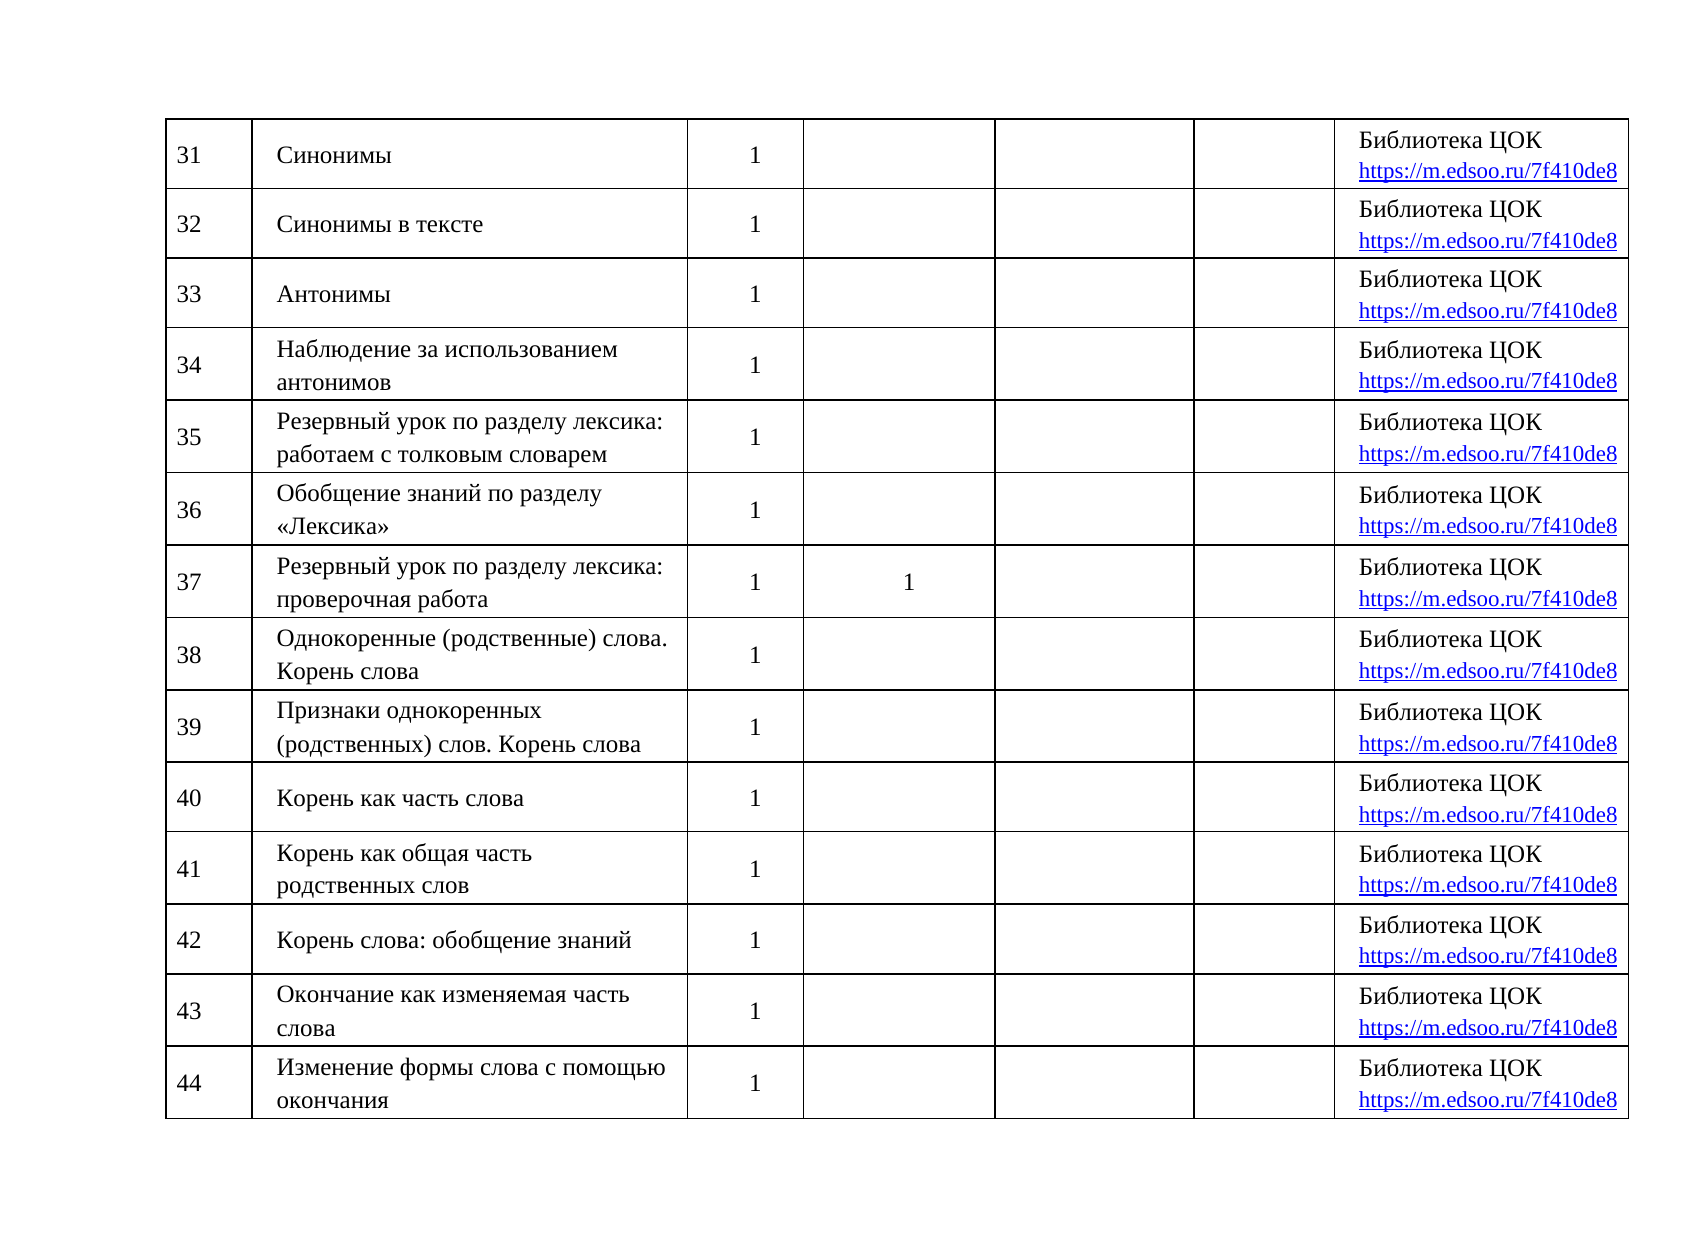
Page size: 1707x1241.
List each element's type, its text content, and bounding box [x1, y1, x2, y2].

table_cell Библиотека ЦОК https://m.edsoo.ru/7f410de8 [1335, 401, 1628, 472]
table_cell Изменение формы слова с помощью окончания [253, 1047, 687, 1118]
table_cell [804, 259, 994, 327]
table_cell Синонимы [253, 120, 687, 188]
table_cell [996, 473, 1193, 544]
table_cell [804, 832, 994, 903]
table_cell 1 [688, 328, 803, 399]
table_cell [1195, 259, 1334, 327]
table_cell [804, 328, 994, 399]
table_cell [804, 905, 994, 973]
table_cell 44 [167, 1047, 251, 1118]
table_cell 31 [167, 120, 251, 188]
table_cell [804, 691, 994, 761]
table_cell Окончание как изменяемая часть слова [253, 975, 687, 1045]
table_cell Резервный урок по разделу лексика: проверочная работа [253, 546, 687, 616]
table_cell [1195, 546, 1334, 616]
table_cell [1195, 618, 1334, 689]
table_cell 34 [167, 328, 251, 399]
table_cell [1195, 120, 1334, 188]
table_cell Библиотека ЦОК https://m.edsoo.ru/7f410de8 [1335, 618, 1628, 689]
table_cell [1195, 189, 1334, 257]
table_cell [1195, 328, 1334, 399]
table_cell [804, 975, 994, 1045]
table_cell Библиотека ЦОК https://m.edsoo.ru/7f410de8 [1335, 905, 1628, 973]
table_cell 1 [688, 546, 803, 616]
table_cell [1335, 1047, 1628, 1118]
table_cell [1335, 189, 1628, 257]
table_cell 40 [167, 763, 251, 831]
table_cell [996, 328, 1193, 399]
table_cell 33 [167, 259, 251, 327]
table_cell 1 [804, 546, 994, 616]
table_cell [1335, 259, 1628, 327]
table_cell Библиотека ЦОК https://m.edsoo.ru/7f410de8 [1335, 763, 1628, 831]
table_cell [1195, 401, 1334, 472]
table_cell Резервный урок по разделу лексика: работаем с толковым словарем [253, 401, 687, 472]
table_cell [1195, 691, 1334, 761]
table_cell 1 [688, 618, 803, 689]
table_cell Однокоренные (родственные) слова. Корень слова [253, 618, 687, 689]
table_cell Библиотека ЦОК https://m.edsoo.ru/7f410de8 [1335, 473, 1628, 544]
table_cell [996, 546, 1193, 616]
table_cell 1 [688, 975, 803, 1045]
table_cell 38 [167, 618, 251, 689]
table_cell 37 [167, 546, 251, 616]
table_cell 36 [167, 473, 251, 544]
table_cell [1195, 473, 1334, 544]
table_cell [1195, 975, 1334, 1045]
table_cell Библиотека ЦОК https://m.edsoo.ru/7f410de8 [1335, 832, 1628, 903]
table_cell Библиотека ЦОК https://m.edsoo.ru/7f410de8 [1335, 328, 1628, 399]
table_cell 1 [688, 189, 803, 257]
table_cell [804, 189, 994, 257]
table_cell [804, 120, 994, 188]
table_cell 1 [688, 763, 803, 831]
table_cell [1195, 832, 1334, 903]
table_cell 1 [688, 259, 803, 327]
table_cell [1195, 905, 1334, 973]
table_cell Синонимы в тексте [253, 189, 687, 257]
table_cell [996, 691, 1193, 761]
table_cell Корень как общая часть родственных слов [253, 832, 687, 903]
table_cell 1 [688, 905, 803, 973]
table_cell [804, 618, 994, 689]
table_cell 41 [167, 832, 251, 903]
table_cell [804, 1047, 994, 1118]
table_cell 43 [167, 975, 251, 1045]
table_cell 32 [167, 189, 251, 257]
table_cell [804, 763, 994, 831]
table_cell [1335, 120, 1628, 188]
table_cell [996, 189, 1193, 257]
table_cell [1195, 1047, 1334, 1118]
table_cell [1195, 763, 1334, 831]
table_cell 35 [167, 401, 251, 472]
table_cell Наблюдение за использованием антонимов [253, 328, 687, 399]
table_cell 42 [167, 905, 251, 973]
table_cell Библиотека ЦОК https://m.edsoo.ru/7f410de8 [1335, 691, 1628, 761]
table_cell 1 [688, 832, 803, 903]
table_cell 1 [688, 691, 803, 761]
table_cell [996, 120, 1193, 188]
table_cell Антонимы [253, 259, 687, 327]
table_cell [996, 259, 1193, 327]
table_cell 1 [688, 401, 803, 472]
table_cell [1335, 975, 1628, 1045]
table_cell 39 [167, 691, 251, 761]
table_cell Корень как часть слова [253, 763, 687, 831]
table_cell [996, 832, 1193, 903]
table_cell [804, 473, 994, 544]
table_cell [996, 763, 1193, 831]
table_cell 1 [688, 1047, 803, 1118]
table_cell [996, 1047, 1193, 1118]
table_cell 1 [688, 120, 803, 188]
table_cell Обобщение знаний по разделу «Лексика» [253, 473, 687, 544]
table_cell [996, 401, 1193, 472]
table_cell [996, 618, 1193, 689]
table_cell Признаки однокоренных (родственных) слов. Корень слова [253, 691, 687, 761]
table_cell [804, 401, 994, 472]
table_cell Библиотека ЦОК https://m.edsoo.ru/7f410de8 [1335, 546, 1628, 616]
table_cell [996, 975, 1193, 1045]
table_cell Корень слова: обобщение знаний [253, 905, 687, 973]
table_cell 1 [688, 473, 803, 544]
table_cell [996, 905, 1193, 973]
